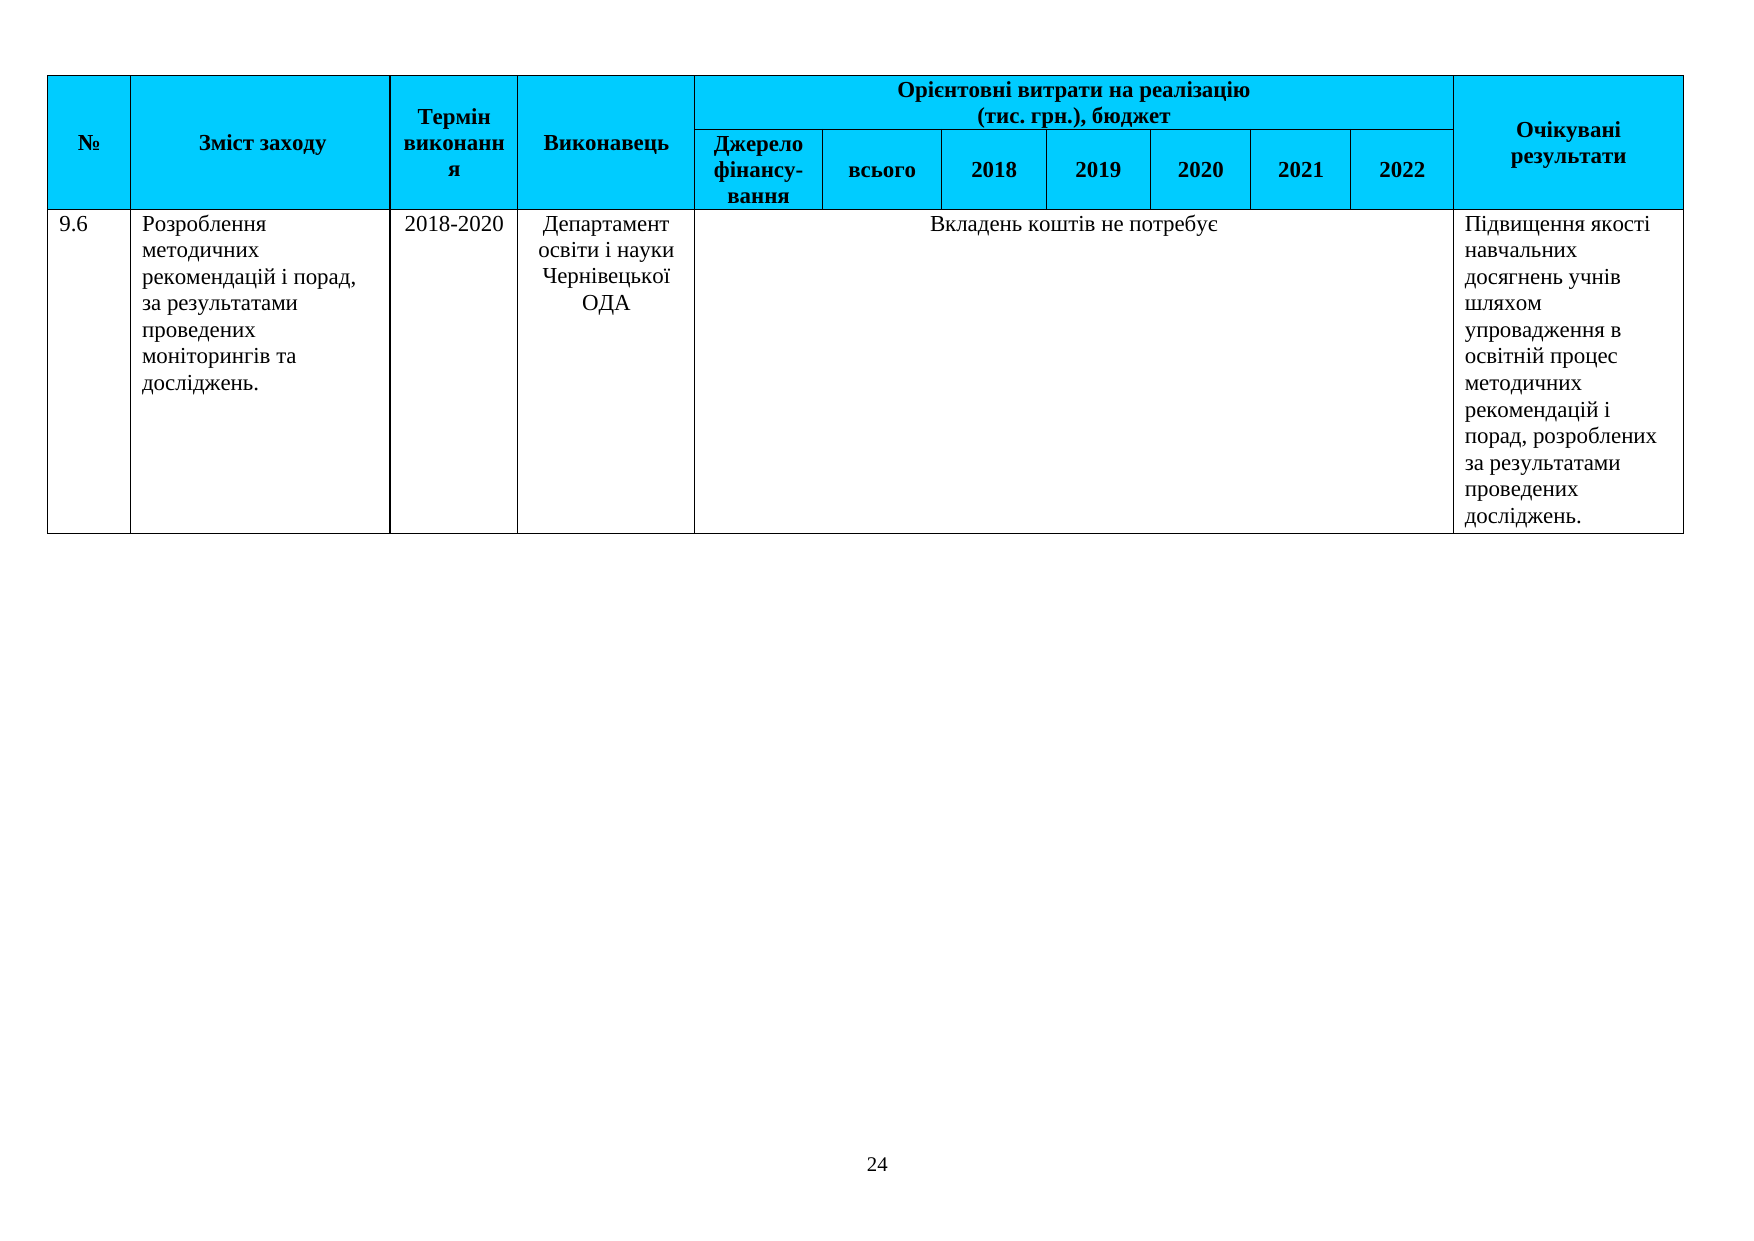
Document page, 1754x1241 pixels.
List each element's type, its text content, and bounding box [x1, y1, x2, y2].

table_header № [48, 76, 130, 209]
table_header Термін виконання [391, 76, 517, 209]
table_cell 2022 [1351, 130, 1453, 209]
table_header Зміст заходу [131, 76, 389, 209]
table_cell Джерело фінансу-вання [695, 130, 822, 209]
table_cell Розроблення методичних рекомендацій і порад, за результатами проведених моніторингів та досліджень. [131, 210, 389, 532]
table_header Очікувані результати [1454, 76, 1683, 209]
table_header Виконавець [518, 76, 694, 209]
table_cell всього [823, 130, 941, 209]
table_header Орієнтовні витрати на реалізацію (тис. грн.), бюджет [695, 76, 1453, 129]
table_cell 2020 [1151, 130, 1250, 209]
table_cell 2018 [942, 130, 1046, 209]
table_cell 2018-2020 [391, 210, 517, 532]
table_cell 2021 [1251, 130, 1350, 209]
table_cell 9.6 [48, 210, 130, 532]
table_cell Підвищення якості навчальних досягнень учнів шляхом упровадження в освітній процес методичних рекомендацій і порад, розроблених за результатами проведених досліджень. [1454, 210, 1683, 532]
table_cell Департамент освіти і науки Чернівецької ОДА [518, 210, 694, 532]
table_cell 2019 [1047, 130, 1150, 209]
table_cell Вкладень коштів не потребує [695, 210, 1453, 532]
